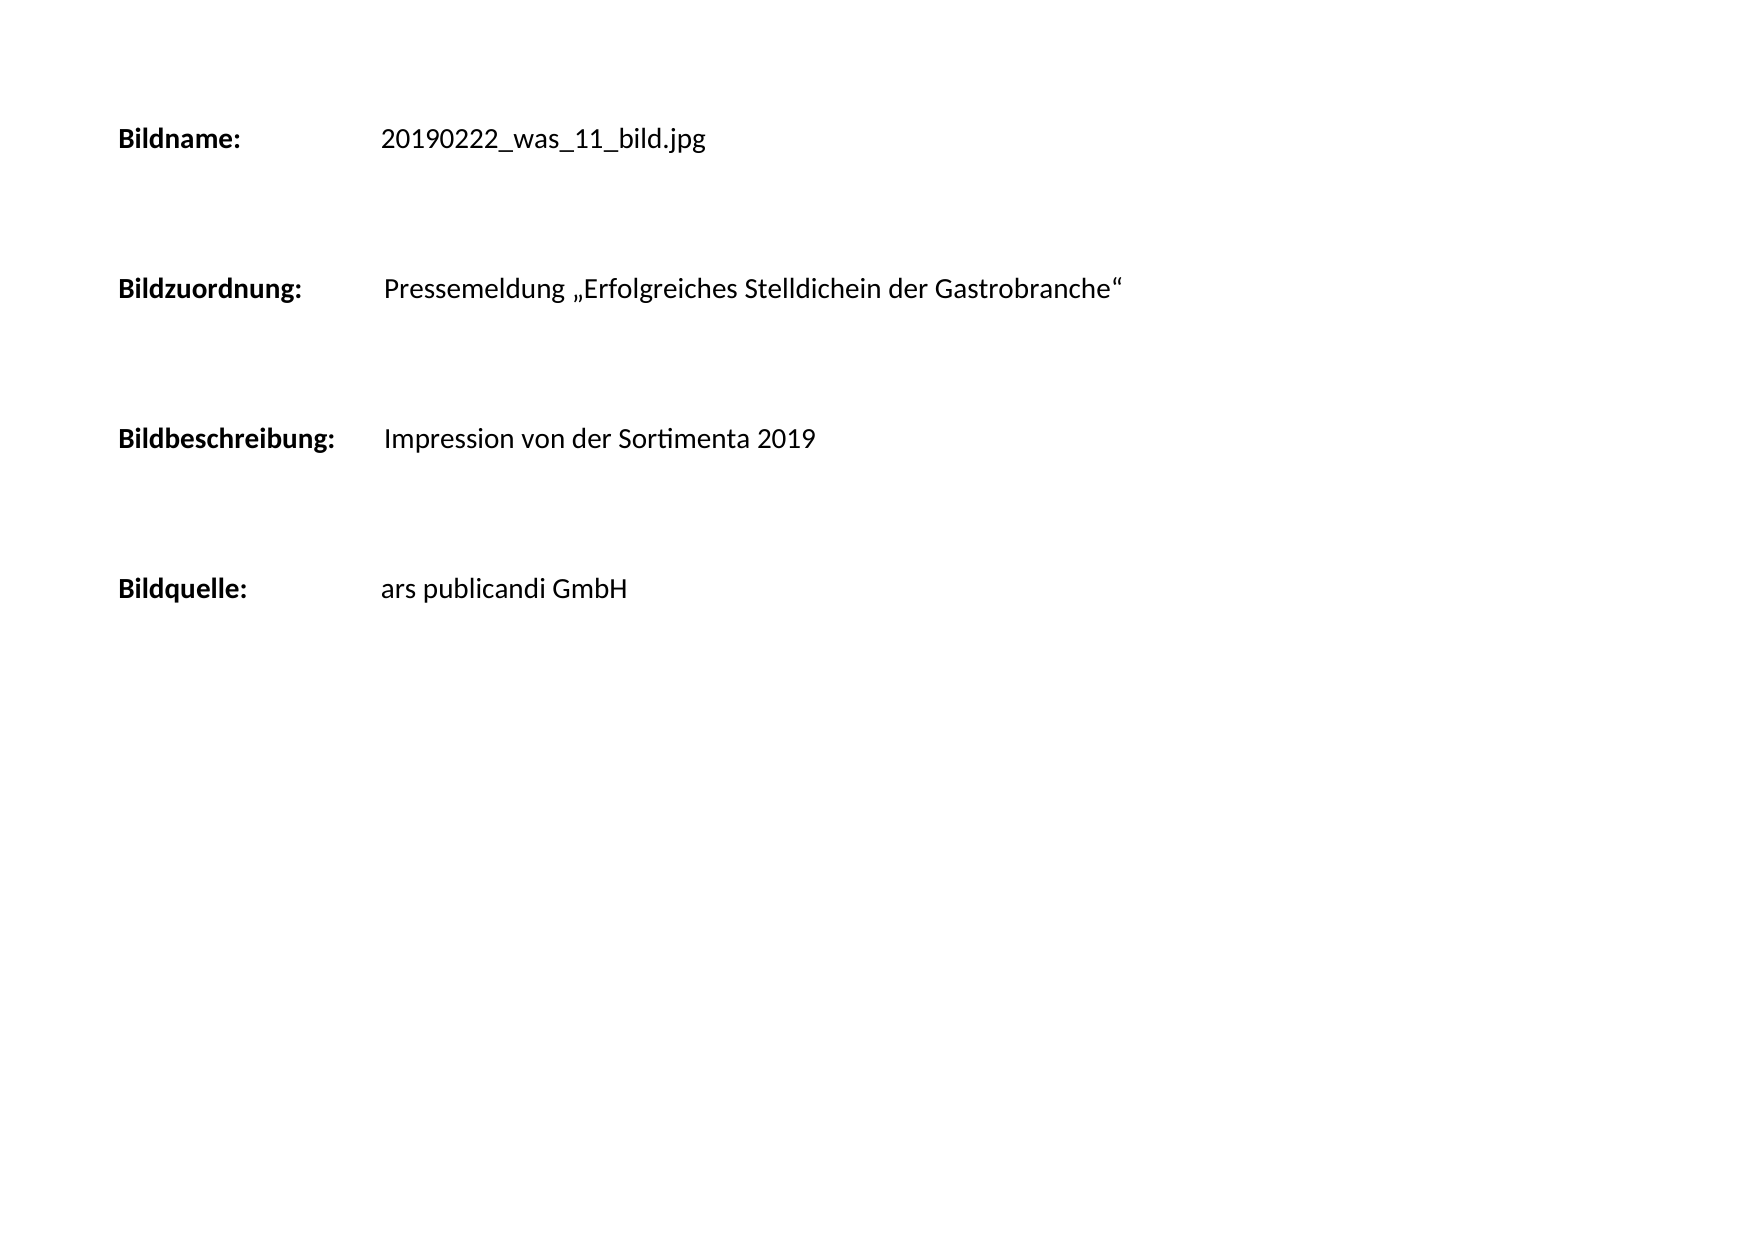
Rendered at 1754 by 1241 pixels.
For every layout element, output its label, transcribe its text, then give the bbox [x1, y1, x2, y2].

text Bildzuordnung: Pressemeldung „Erfolgreiches Stelldichein der Gastrobranche“ [118, 268, 1636, 306]
text Bildname: 20190222_was_11_bild.jpg [118, 118, 1636, 156]
text Bildbeschreibung: Impression von der Sortimenta 2019 [118, 418, 1636, 456]
text Bildquelle: ars publicandi GmbH [118, 568, 1636, 606]
